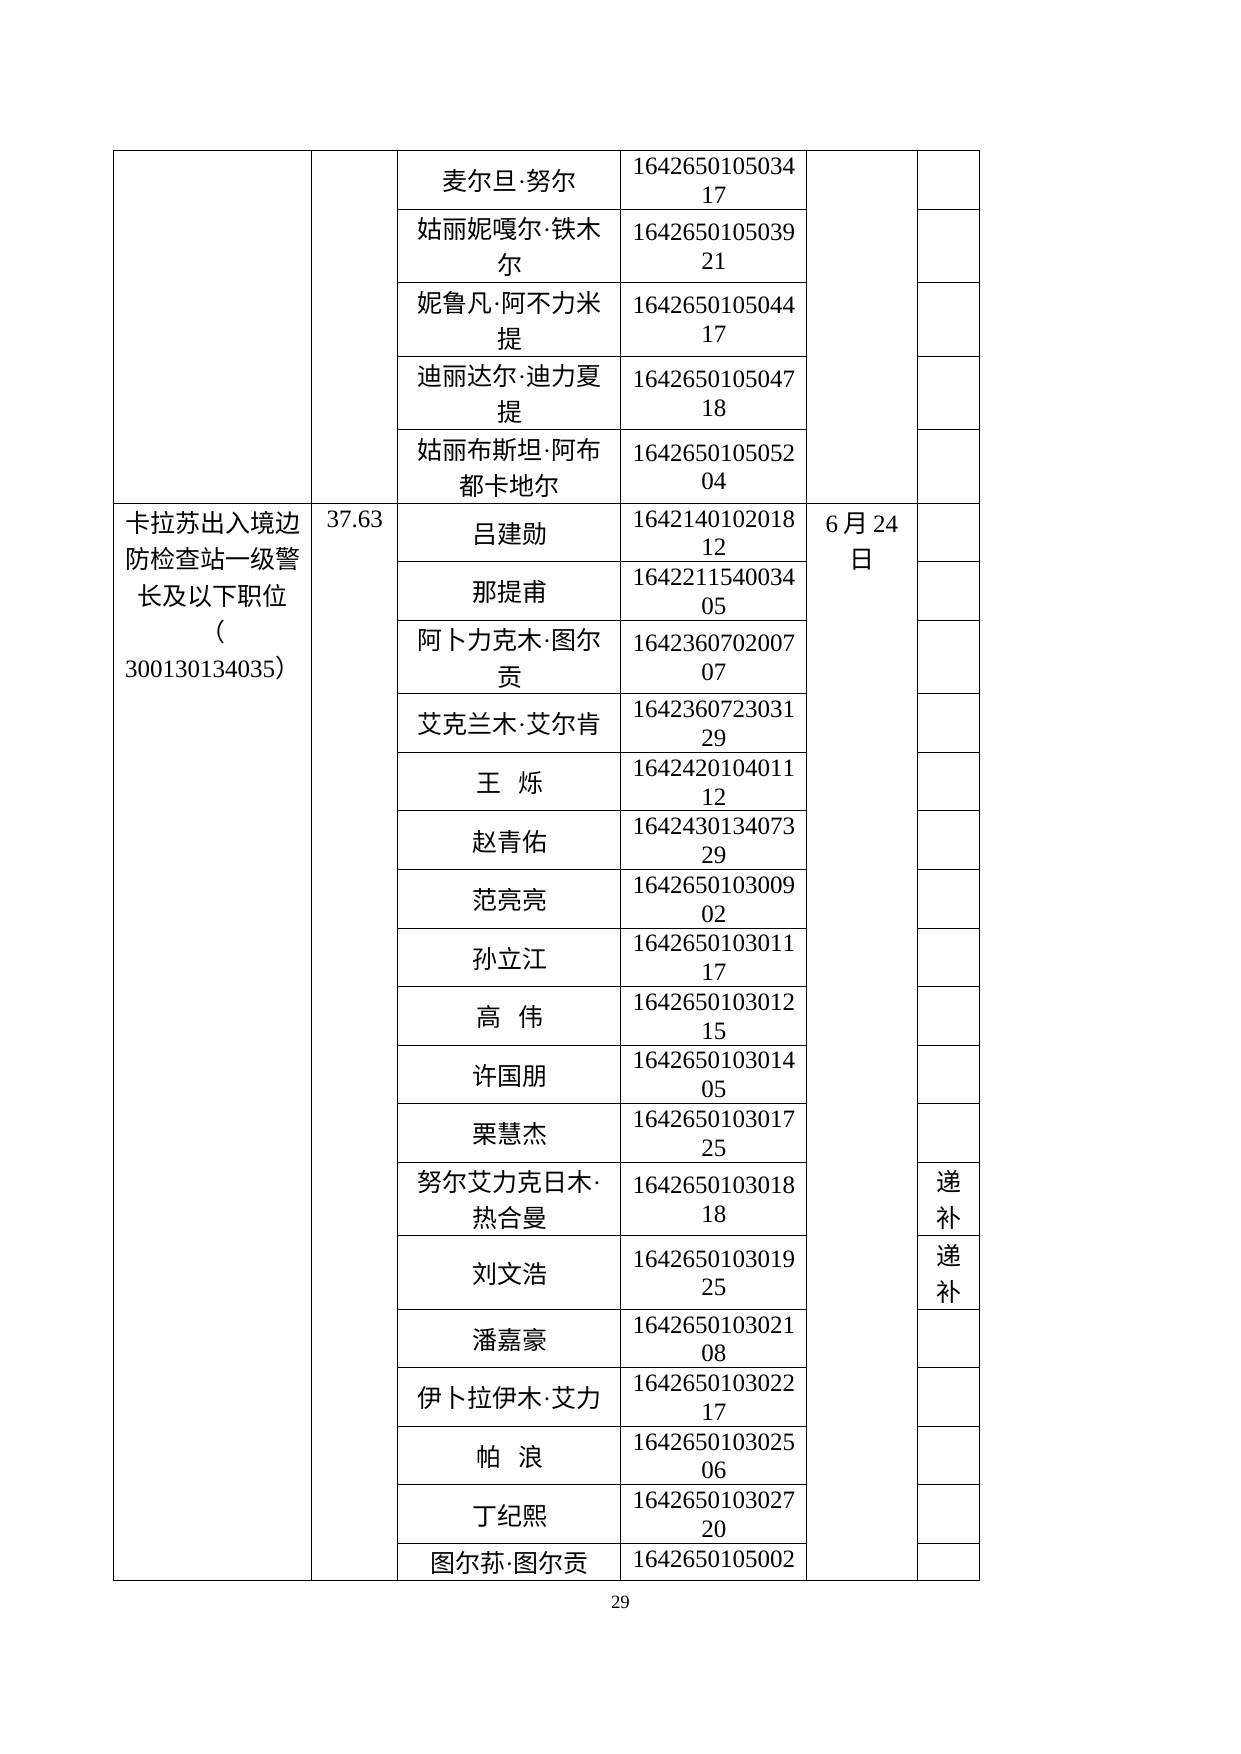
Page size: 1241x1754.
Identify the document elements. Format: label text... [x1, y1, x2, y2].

table_cell 孙立江 [398, 929, 620, 986]
table_cell 164265010302108 [621, 1310, 806, 1367]
table_cell 164265010500223 [621, 1544, 806, 1580]
table_cell 潘嘉豪 [398, 1310, 620, 1367]
table_cell 赵青佑 [398, 811, 620, 869]
table_cell [918, 1544, 979, 1580]
table_cell 164265010301818 [621, 1163, 806, 1235]
table_cell 麦尔旦·努尔 [398, 151, 620, 208]
table_cell [918, 929, 979, 986]
table_cell 164242010401112 [621, 753, 806, 810]
table_cell 164265010301215 [621, 987, 806, 1044]
table_cell [918, 562, 979, 620]
table_cell 阿卜力克木·图尔贡 [398, 621, 620, 693]
table_cell [918, 870, 979, 927]
table_cell [918, 753, 979, 810]
table_cell [918, 1046, 979, 1103]
table_cell 164236070200707 [621, 621, 806, 693]
table_cell 那提甫 [398, 562, 620, 620]
table_cell 帕 浪 [398, 1427, 620, 1484]
table_cell 迪丽达尔·迪力夏提 [398, 357, 620, 429]
table_cell 164265010300902 [621, 870, 806, 927]
table_cell 伊卜拉伊木·艾力 [398, 1368, 620, 1426]
table_cell 高 伟 [398, 987, 620, 1044]
table_cell 卡拉苏出入境边防检查站一级警长及以下职位 （300130134035） [114, 504, 311, 1580]
table_cell 许国朋 [398, 1046, 620, 1103]
table_cell 刘文浩 [398, 1236, 620, 1309]
table_cell 艾克兰木·艾尔肯 [398, 694, 620, 752]
table_cell [918, 1427, 979, 1484]
table_cell 吕建勋 [398, 504, 620, 561]
table_cell 努尔艾力克日木·热合曼 [398, 1163, 620, 1235]
table_cell [918, 210, 979, 282]
table_cell [918, 357, 979, 429]
table_cell 164265010503921 [621, 210, 806, 282]
table_cell [918, 694, 979, 752]
table_cell 164265010301405 [621, 1046, 806, 1103]
table_cell 妮鲁凡·阿不力米提 [398, 283, 620, 356]
table_cell 姑丽布斯坦·阿布都卡地尔 [398, 430, 620, 503]
table_cell [918, 1104, 979, 1162]
table_cell 164265010505204 [621, 430, 806, 503]
table_cell [918, 504, 979, 561]
table_cell [918, 987, 979, 1044]
table_cell 6月24日 [807, 504, 917, 1580]
table_cell 姑丽妮嘎尔·铁木尔 [398, 210, 620, 282]
table_cell [918, 283, 979, 356]
table_cell 164265010504718 [621, 357, 806, 429]
table_cell 范亮亮 [398, 870, 620, 927]
table_cell 栗慧杰 [398, 1104, 620, 1162]
table_cell 递补 [918, 1236, 979, 1309]
table_cell 164214010201812 [621, 504, 806, 561]
table_cell 37.63 [312, 504, 397, 1580]
table_cell [918, 1368, 979, 1426]
table_cell [918, 621, 979, 693]
table_cell 164221154003405 [621, 562, 806, 620]
table_cell 164236072303129 [621, 694, 806, 752]
table_cell 164265010302506 [621, 1427, 806, 1484]
table_cell 164265010302217 [621, 1368, 806, 1426]
table_cell 丁纪熙 [398, 1485, 620, 1543]
table_cell 164265010301725 [621, 1104, 806, 1162]
table_cell 164265010302720 [621, 1485, 806, 1543]
table_cell [918, 811, 979, 869]
table_cell [918, 1310, 979, 1367]
table_cell 递补 [918, 1163, 979, 1235]
table_cell 图尔荪·图尔贡 [398, 1544, 620, 1580]
table_cell [918, 1485, 979, 1543]
table_cell 王 烁 [398, 753, 620, 810]
table_cell 164243013407329 [621, 811, 806, 869]
table_cell [918, 430, 979, 503]
table_cell 164265010503417 [621, 151, 806, 208]
table_cell 164265010301117 [621, 929, 806, 986]
table_cell [918, 151, 979, 208]
table_cell 164265010301925 [621, 1236, 806, 1309]
table_cell 164265010504417 [621, 283, 806, 356]
